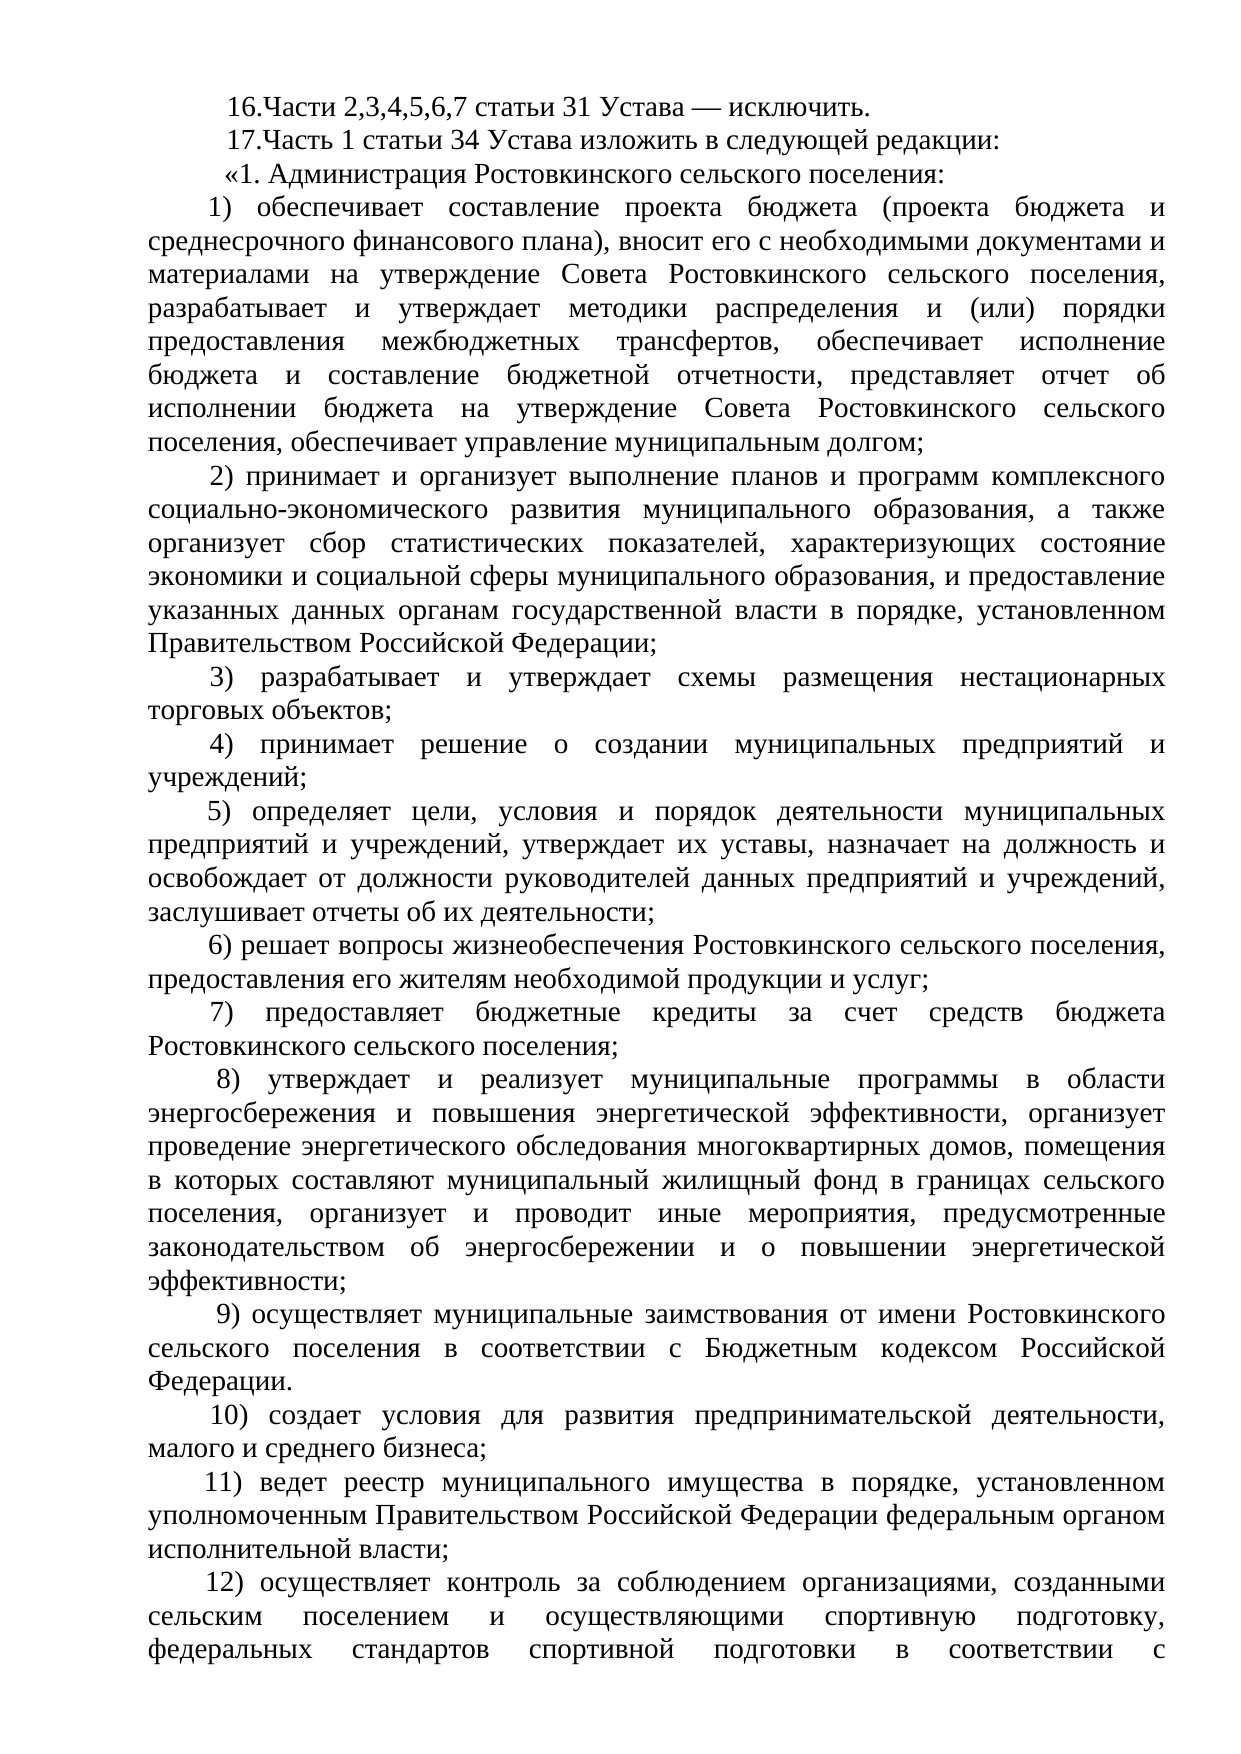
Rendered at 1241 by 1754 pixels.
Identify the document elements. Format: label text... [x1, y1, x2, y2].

text 8) утверждает и реализует муниципальные программы в области энергосбережения и повышения энергетической эффективности, организует проведение энергетического обследования многоквартирных домов, помещения в которых составляют муниципальный жилищный фонд в границах сельского поселения, организует и проводит иные мероприятия, предусмотренные законодательством об энергосбережении и о повышении энергетической эффективности; [148, 1061, 1166, 1296]
text «1. Администрация Ростовкинского сельского поселения: [148, 156, 1166, 189]
text 3) разрабатывает и утверждает схемы размещения нестационарных торговых объектов; [148, 659, 1166, 726]
text 4) принимает решение о создании муниципальных предприятий и учреждений; [148, 726, 1166, 793]
text 5) определяет цели, условия и порядок деятельности муниципальных предприятий и учреждений, утверждает их уставы, назначает на должность и освобождает от должности руководителей данных предприятий и учреждений, заслушивает отчеты об их деятельности; [148, 793, 1166, 927]
text 17.Часть 1 статьи 34 Устава изложить в следующей редакции: [148, 122, 1166, 156]
text 1) обеспечивает составление проекта бюджета (проекта бюджета и среднесрочного финансового плана), вносит его с необходимыми документами и материалами на утверждение Совета Ростовкинского сельского поселения, разрабатывает и утверждает методики распределения и (или) порядки предоставления межбюджетных трансфертов, обеспечивает исполнение бюджета и составление бюджетной отчетности, представляет отчет об исполнении бюджета на утверждение Совета Ростовкинского сельского поселения, обеспечивает управление муниципальным долгом; [148, 189, 1166, 458]
text 7) предоставляет бюджетные кредиты за счет средств бюджета Ростовкинского сельского поселения; [148, 994, 1166, 1061]
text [148, 1564, 1166, 1665]
text 6) решает вопросы жизнеобеспечения Ростовкинского сельского поселения, предоставления его жителям необходимой продукции и услуг; [148, 927, 1166, 994]
text 16.Части 2,3,4,5,6,7 статьи 31 Устава — исключить. [148, 89, 1166, 122]
text 2) принимает и организует выполнение планов и программ комплексного социально-экономического развития муниципального образования, а также организует сбор статистических показателей, характеризующих состояние экономики и социальной сферы муниципального образования, и предоставление указанных данных органам государственной власти в порядке, установленном Правительством Российской Федерации; [148, 458, 1166, 659]
text 11) ведет реестр муниципального имущества в порядке, установленном уполномоченным Правительством Российской Федерации федеральным органом исполнительной власти; [148, 1464, 1166, 1564]
text 10) создает условия для развития предпринимательской деятельности, малого и среднего бизнеса; [148, 1397, 1166, 1464]
text 9) осуществляет муниципальные заимствования от имени Ростовкинского сельского поселения в соответствии с Бюджетным кодексом Российской Федерации. [148, 1296, 1166, 1397]
